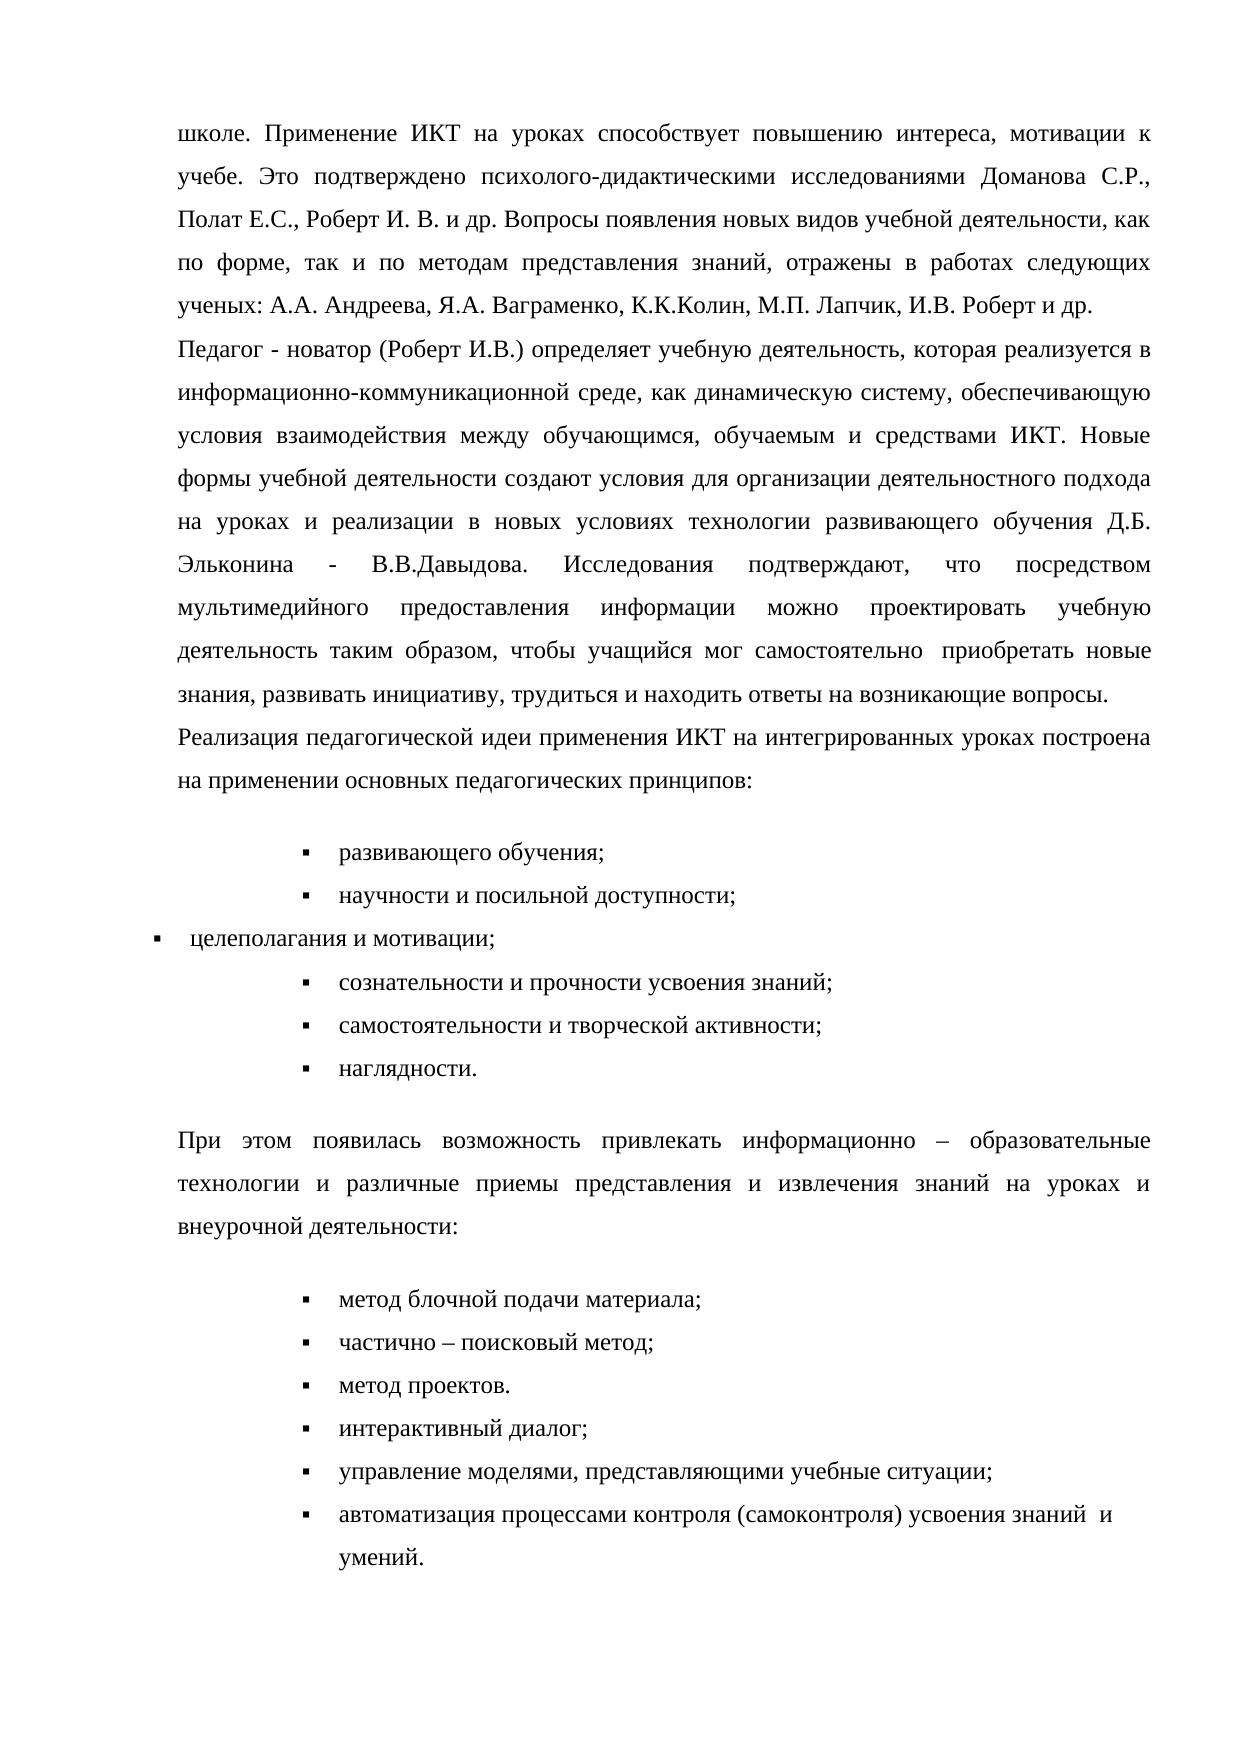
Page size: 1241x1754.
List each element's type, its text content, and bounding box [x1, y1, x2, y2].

text Реализация педагогической идеи применения ИКТ на интегрированных уроках построена на применении основных педагогических принципов: [177, 722, 1152, 794]
list частично – поисковый метод; [301, 1327, 1152, 1356]
list наглядности. [301, 1053, 1152, 1082]
list интерактивный диалог; [301, 1413, 1152, 1442]
list научности и посильной доступности; [301, 880, 1152, 909]
text Педагог - новатор (Роберт И.В.) определяет учебную деятельность, которая реализуется в информационно-коммуникационной среде, как динамическую систему, обеспечивающую условия взаимодействия между обучающимся, обучаемым и средствами ИКТ. Новые формы учебной деятельности создают условия для организации деятельностного подхода на уроках и реализации в новых условиях технологии развивающего обучения Д.Б. Эльконина - В.В.Давыдова. Исследования подтверждают, что посредством мультимедийного предоставления информации можно проектировать учебную деятельность таким образом, чтобы учащийся мог самостоятельно приобретать новые знания, развивать инициативу, трудиться и находить ответы на возникающие вопросы. [177, 334, 1152, 707]
list метод блочной подачи материала; [301, 1284, 1152, 1312]
list управление моделями, представляющими учебные ситуации; [301, 1456, 1152, 1485]
list сознательности и прочности усвоения знаний; [301, 967, 1152, 995]
list развивающего обучения; [301, 837, 1152, 866]
text При этом появилась возможность привлекать информационно – образовательные технологии и различные приемы представления и извлечения знаний на уроках и внеурочной деятельности: [177, 1125, 1152, 1240]
list метод проектов. [301, 1370, 1152, 1399]
list целеполагания и мотивации; [152, 923, 1152, 952]
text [177, 118, 1152, 319]
list автоматизация процессами контроля (самоконтроля) усвоения знаний и умений. [301, 1499, 1152, 1571]
list самостоятельности и творческой активности; [301, 1010, 1152, 1038]
